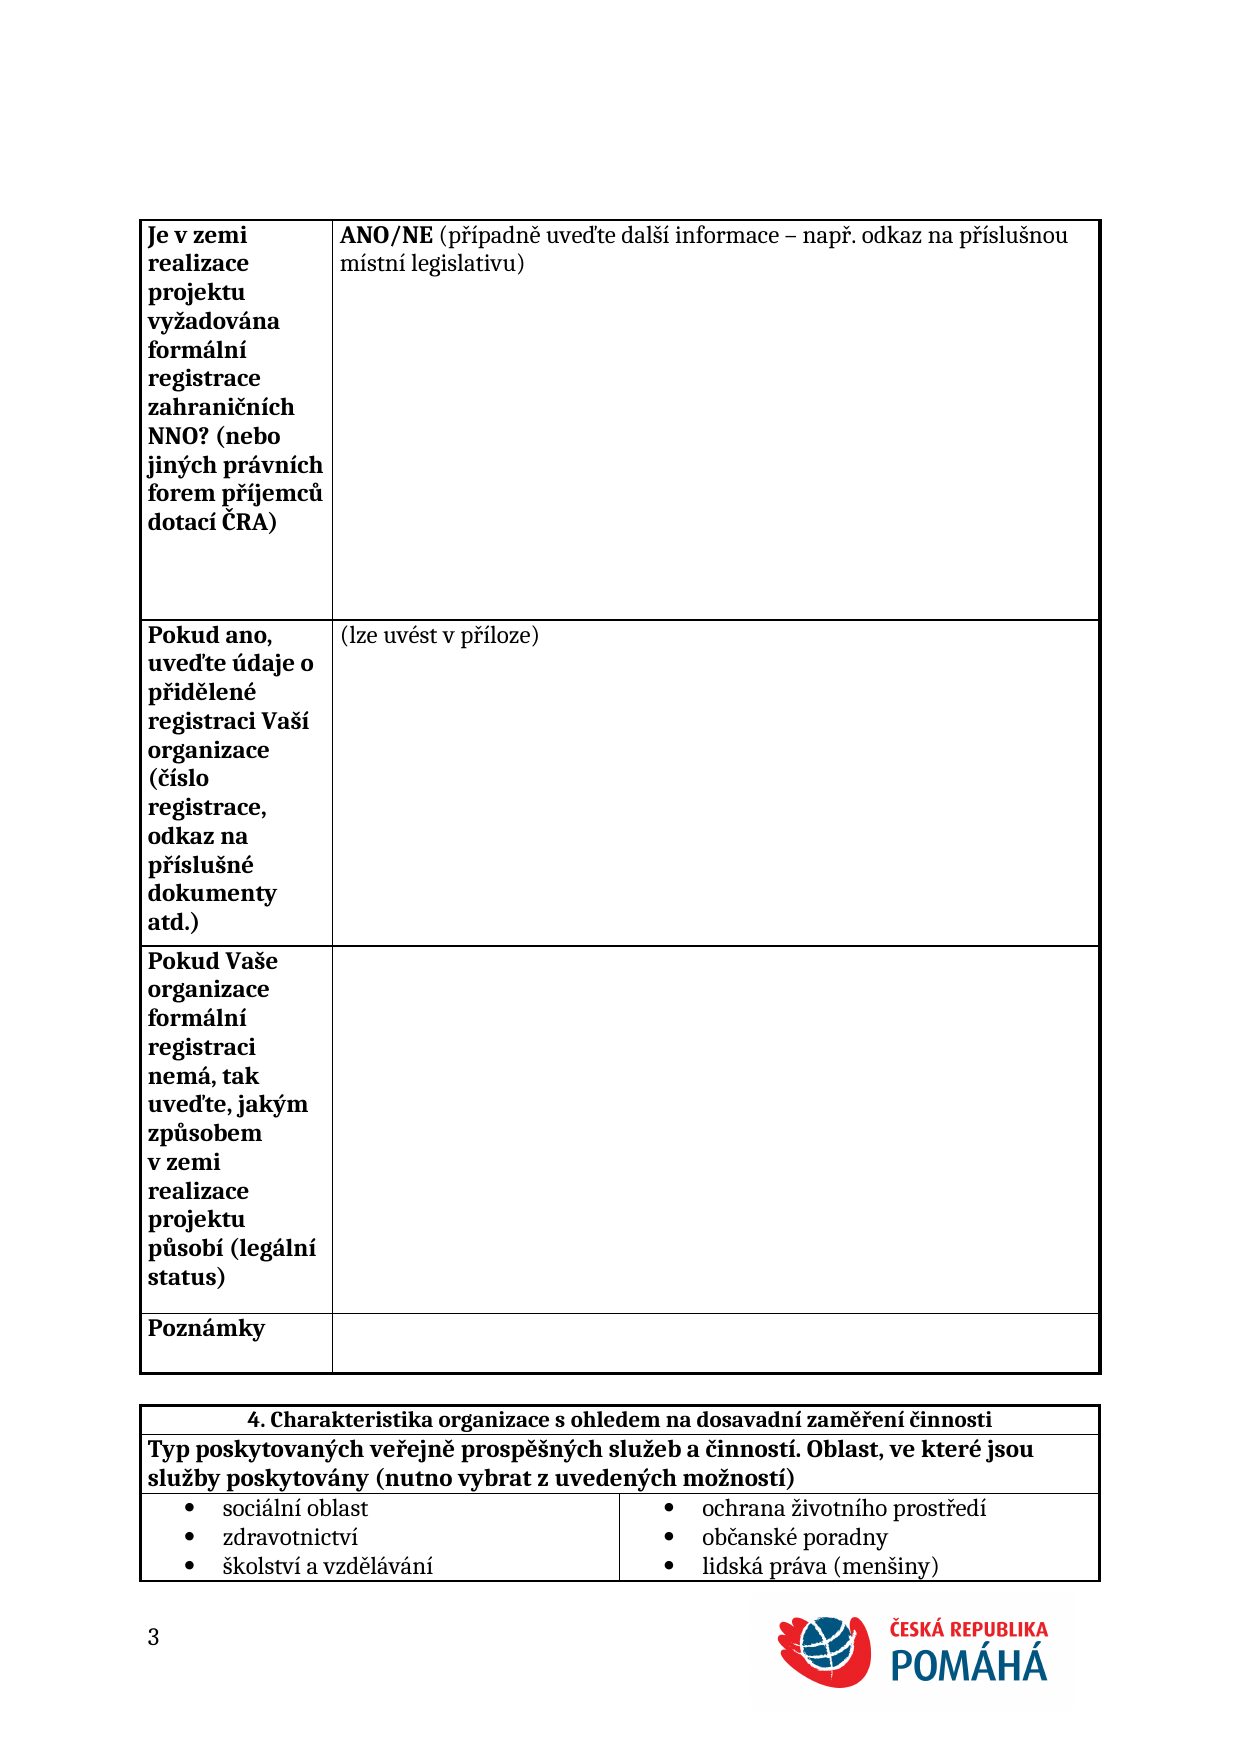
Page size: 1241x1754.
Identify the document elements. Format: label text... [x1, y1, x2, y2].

table_cell (lze uvést v příloze) [333, 621, 1098, 945]
table_cell Typ poskytovaných veřejně prospěšných služeb a činností. Oblast, ve které jsou služby poskytovány (nutno vybrat z uvedených možností) [142, 1435, 1098, 1492]
table_cell Pokud ano, uveďte údaje o přidělené registraci Vaší organizace (číslo registrace, odkaz na příslušné dokumenty atd.) [142, 621, 332, 945]
picture [748, 1592, 1078, 1710]
table_cell ochrana životního prostředí občanské poradny lidská práva (menšiny) ochrana spotřebitele jiná (uveďte) [620, 1494, 1098, 1580]
table_cell Poznámky [142, 1314, 332, 1372]
table_cell [333, 1314, 1098, 1372]
table_cell Je v zemi realizace projektu vyžadována formální registrace zahraničních NNO? (nebo jiných právních forem příjemců dotací ČRA) [142, 221, 332, 619]
table_cell [333, 947, 1098, 1312]
table_cell sociální oblast zdravotnictví školství a vzdělávání kultura boj s korupcí ve veřejném i soukromém sektoru [142, 1494, 619, 1580]
table_cell Pokud Vaše organizace formální registraci nemá, tak uveďte, jakým způsobem v zemi realizace projektu působí (legální status) [142, 947, 332, 1312]
table_header 4. Charakteristika organizace s ohledem na dosavadní zaměření činnosti [142, 1407, 1098, 1433]
table_cell ANO/NE (případně uveďte další informace – např. odkaz na příslušnou místní legislativu) [333, 221, 1098, 619]
